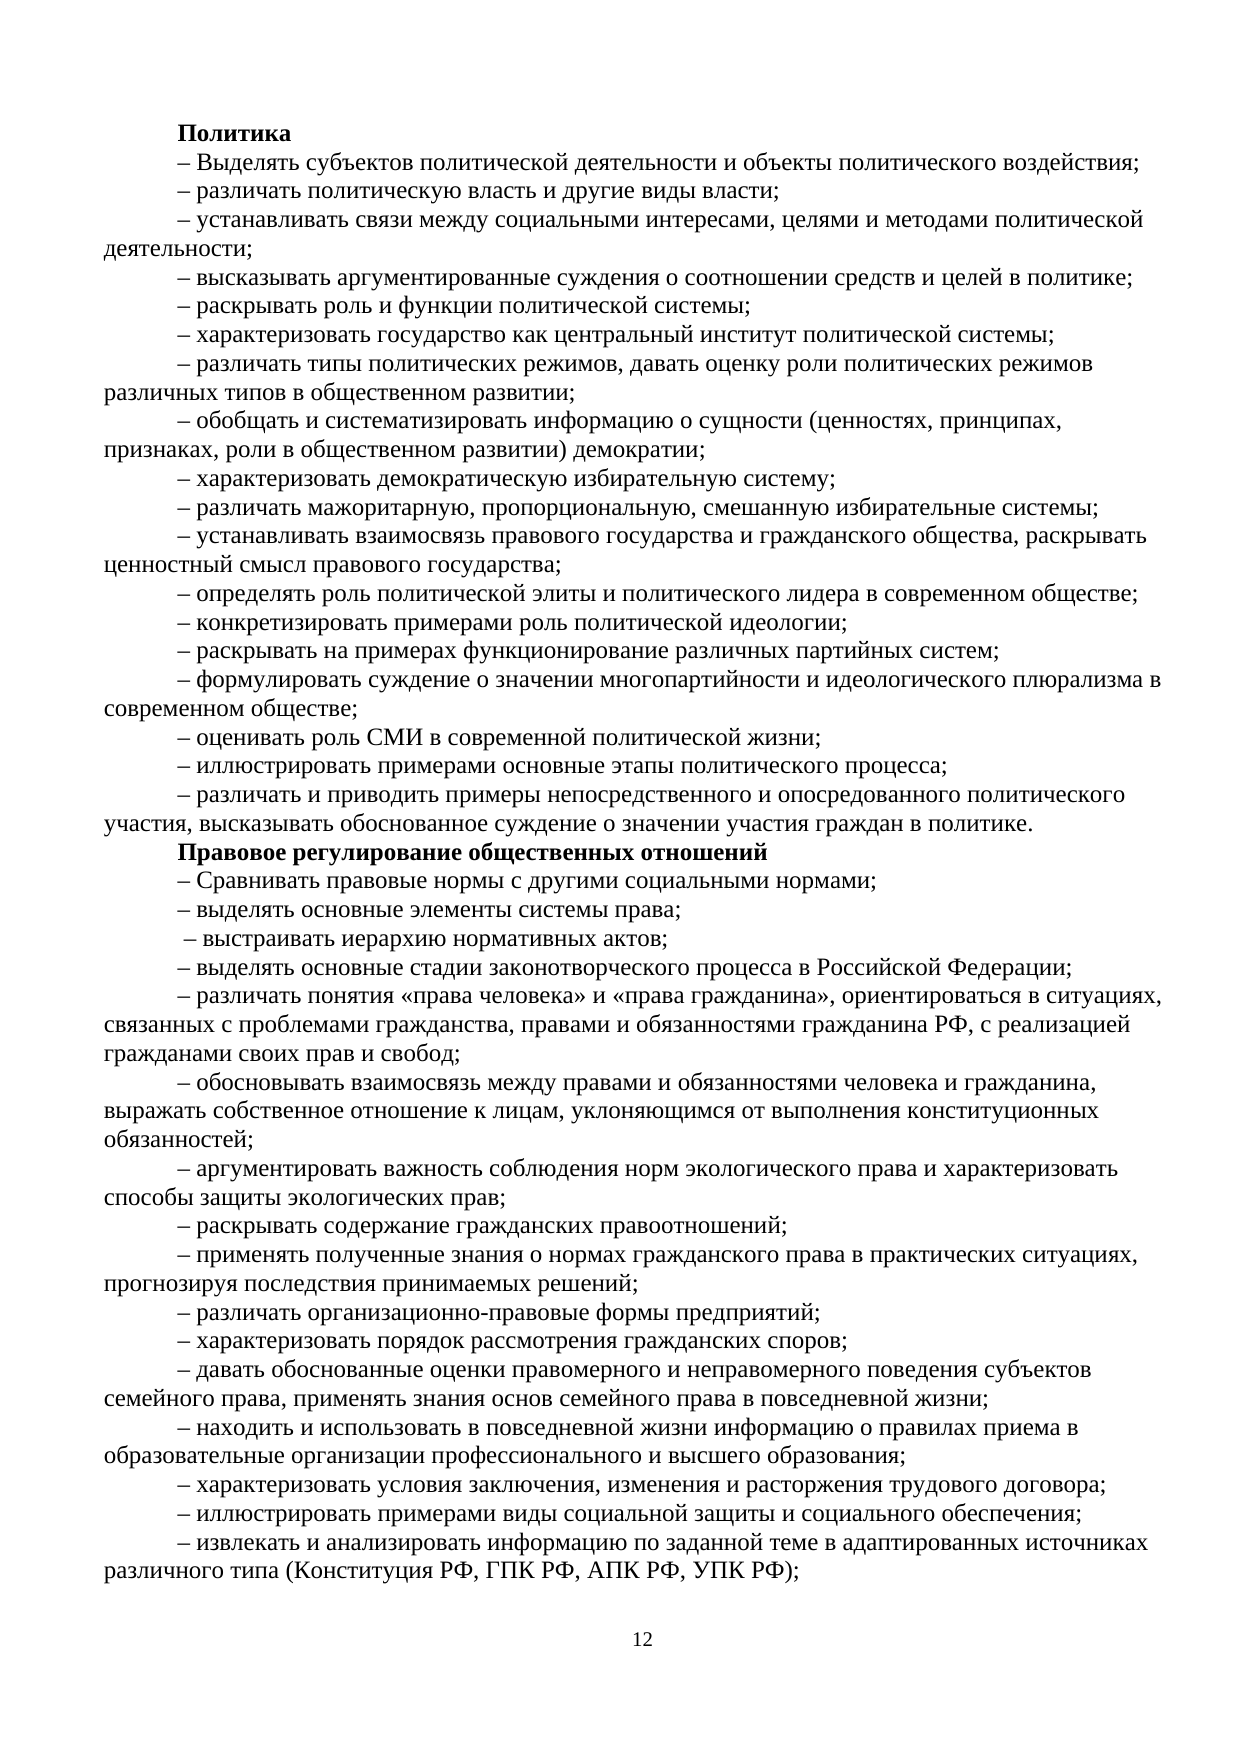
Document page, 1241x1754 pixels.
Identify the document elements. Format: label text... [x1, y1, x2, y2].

text – устанавливать связи между социальными интересами, целями и методами политической деятельности; [103, 204, 1181, 262]
text – раскрывать роль и функции политической системы; [103, 291, 1181, 319]
text – Выделять субъектов политической деятельности и объекты политического воздействия; [103, 147, 1181, 176]
text – Сравнивать правовые нормы с другими социальными нормами; [103, 866, 1181, 894]
text – устанавливать взаимосвязь правового государства и гражданского общества, раскрывать ценностный смысл правового государства; [103, 521, 1181, 578]
text Политика [103, 118, 1181, 147]
text – извлекать и анализировать информацию по заданной теме в адаптированных источниках различного типа (Конституция РФ, ГПК РФ, АПК РФ, УПК РФ); [103, 1527, 1181, 1584]
text – иллюстрировать примерами виды социальной защиты и социального обеспечения; [103, 1498, 1181, 1527]
text – различать понятия «права человека» и «права гражданина», ориентироваться в ситуациях, связанных с проблемами гражданства, правами и обязанностями гражданина РФ, с реализацией гражданами своих прав и свобод; [103, 981, 1181, 1067]
text – формулировать суждение о значении многопартийности и идеологического плюрализма в современном обществе; [103, 664, 1181, 722]
text – аргументировать важность соблюдения норм экологического права и характеризовать способы защиты экологических прав; [103, 1153, 1181, 1211]
text – раскрывать на примерах функционирование различных партийных систем; [103, 636, 1181, 664]
text – характеризовать условия заключения, изменения и расторжения трудового договора; [103, 1469, 1181, 1498]
text – выделять основные стадии законотворческого процесса в Российской Федерации; [103, 952, 1181, 981]
text – различать мажоритарную, пропорциональную, смешанную избирательные системы; [103, 492, 1181, 521]
text – характеризовать демократическую избирательную систему; [103, 463, 1181, 492]
text – различать политическую власть и другие виды власти; [103, 176, 1181, 204]
text – высказывать аргументированные суждения о соотношении средств и целей в политике; [103, 262, 1181, 291]
text Правовое регулирование общественных отношений [103, 837, 1181, 866]
text – определять роль политической элиты и политического лидера в современном обществе; [103, 578, 1181, 607]
text – находить и использовать в повседневной жизни информацию о правилах приема в образовательные организации профессионального и высшего образования; [103, 1412, 1181, 1469]
text – оценивать роль СМИ в современной политической жизни; [103, 722, 1181, 751]
text – различать типы политических режимов, давать оценку роли политических режимов различных типов в общественном развитии; [103, 348, 1181, 406]
text – различать и приводить примеры непосредственного и опосредованного политического участия, высказывать обоснованное суждение о значении участия граждан в политике. [103, 779, 1181, 837]
text – характеризовать порядок рассмотрения гражданских споров; [103, 1326, 1181, 1354]
text – обобщать и систематизировать информацию о сущности (ценностях, принципах, признаках, роли в общественном развитии) демократии; [103, 406, 1181, 463]
text – конкретизировать примерами роль политической идеологии; [103, 607, 1181, 636]
text – раскрывать содержание гражданских правоотношений; [103, 1211, 1181, 1239]
text – выстраивать иерархию нормативных актов; [103, 923, 1181, 952]
text – различать организационно-правовые формы предприятий; [103, 1297, 1181, 1326]
text – иллюстрировать примерами основные этапы политического процесса; [103, 751, 1181, 779]
text – выделять основные элементы системы права; [103, 894, 1181, 923]
text – давать обоснованные оценки правомерного и неправомерного поведения субъектов семейного права, применять знания основ семейного права в повседневной жизни; [103, 1354, 1181, 1412]
text – характеризовать государство как центральный институт политической системы; [103, 319, 1181, 348]
text – обосновывать взаимосвязь между правами и обязанностями человека и гражданина, выражать собственное отношение к лицам, уклоняющимся от выполнения конституционных обязанностей; [103, 1067, 1181, 1153]
text – применять полученные знания о нормах гражданского права в практических ситуациях, прогнозируя последствия принимаемых решений; [103, 1239, 1181, 1297]
